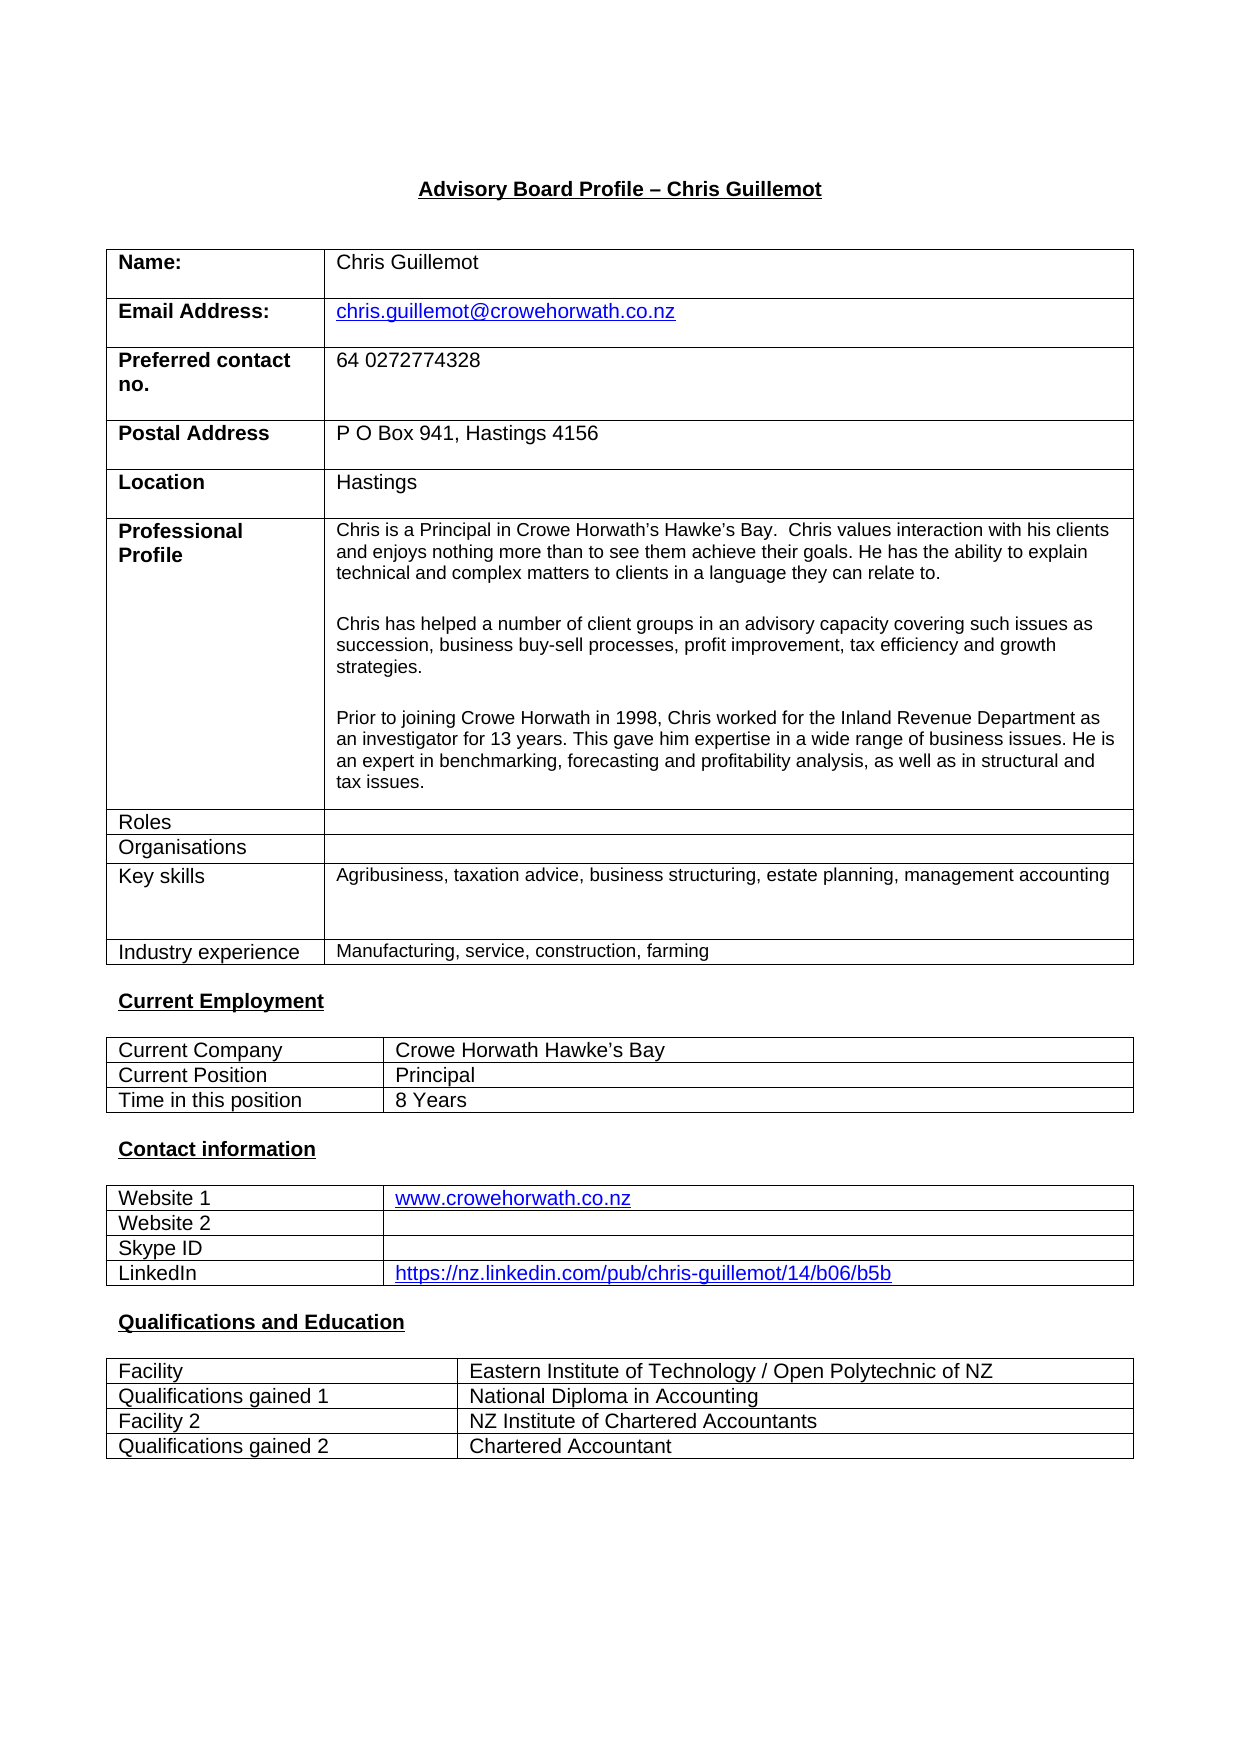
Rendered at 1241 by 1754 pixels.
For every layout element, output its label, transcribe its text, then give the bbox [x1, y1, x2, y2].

table_cell Organisations [107, 835, 324, 863]
table_cell Chartered Accountant [458, 1434, 1133, 1458]
table_cell 8 Years [384, 1088, 1133, 1112]
table_cell P O Box 941, Hastings 4156 [325, 421, 1133, 469]
table_cell Skype ID [107, 1236, 383, 1260]
table_cell [384, 1236, 1133, 1260]
table_cell Postal Address [107, 421, 324, 469]
table_header Eastern Institute of Technology / Open Polytechnic of NZ [458, 1359, 1133, 1383]
text Current Employment [118, 989, 1122, 1013]
table_cell Time in this position [107, 1088, 383, 1112]
text Qualifications and Education [118, 1310, 1122, 1334]
table_header Crowe Horwath Hawke’s Bay [384, 1038, 1133, 1062]
table_header www.crowehorwath.co.nz [384, 1186, 1133, 1210]
table_header Name: [107, 250, 324, 298]
table_cell chris.guillemot@crowehorwath.co.nz [325, 299, 1133, 347]
text Contact information [118, 1137, 1122, 1161]
table_header Website 1 [107, 1186, 383, 1210]
table_cell National Diploma in Accounting [458, 1384, 1133, 1408]
table_cell Facility 2 [107, 1409, 457, 1433]
text Advisory Board Profile – Chris Guillemot [118, 177, 1122, 201]
table_cell Preferred contact no. [107, 348, 324, 420]
table_cell Qualifications gained 1 [107, 1384, 457, 1408]
table_cell [325, 835, 1133, 863]
table_cell Chris is a Principal in Crowe Horwath’s Hawke’s Bay. Chris values interaction with his clients and enjoys nothing more than to see them achieve their goals. He has the ability to explain technical and complex matters to clients in a language they can relate to. Chris has helped a number of client groups in an advisory capacity covering such issues as succession, business buy-sell processes, profit improvement, tax efficiency and growth strategies. Prior to joining Crowe Horwath in 1998, Chris worked for the Inland Revenue Department as an investigator for 13 years. This gave him expertise in a wide range of business issues. He is an expert in benchmarking, forecasting and profitability analysis, as well as in structural and tax issues. [325, 519, 1133, 808]
table_cell Hastings [325, 470, 1133, 518]
table_cell Principal [384, 1063, 1133, 1087]
table_cell 64 0272774328 [325, 348, 1133, 420]
table_cell Roles [107, 810, 324, 833]
table_header Facility [107, 1359, 457, 1383]
table_header Chris Guillemot [325, 250, 1133, 298]
table_cell Current Position [107, 1063, 383, 1087]
table_cell LinkedIn [107, 1261, 383, 1285]
table_cell NZ Institute of Chartered Accountants [458, 1409, 1133, 1433]
table_cell Location [107, 470, 324, 518]
table_cell Website 2 [107, 1211, 383, 1235]
table_cell Industry experience [107, 940, 324, 964]
table_cell https://nz.linkedin.com/pub/chris-guillemot/14/b06/b5b [384, 1261, 1133, 1285]
table_cell [384, 1211, 1133, 1235]
table_cell Email Address: [107, 299, 324, 347]
table_cell Manufacturing, service, construction, farming [325, 940, 1133, 964]
table_cell Professional Profile [107, 519, 324, 808]
table_cell Agribusiness, taxation advice, business structuring, estate planning, management accounting [325, 864, 1133, 939]
table_cell Qualifications gained 2 [107, 1434, 457, 1458]
table_header Current Company [107, 1038, 383, 1062]
table_cell Key skills [107, 864, 324, 939]
table_cell [325, 810, 1133, 833]
